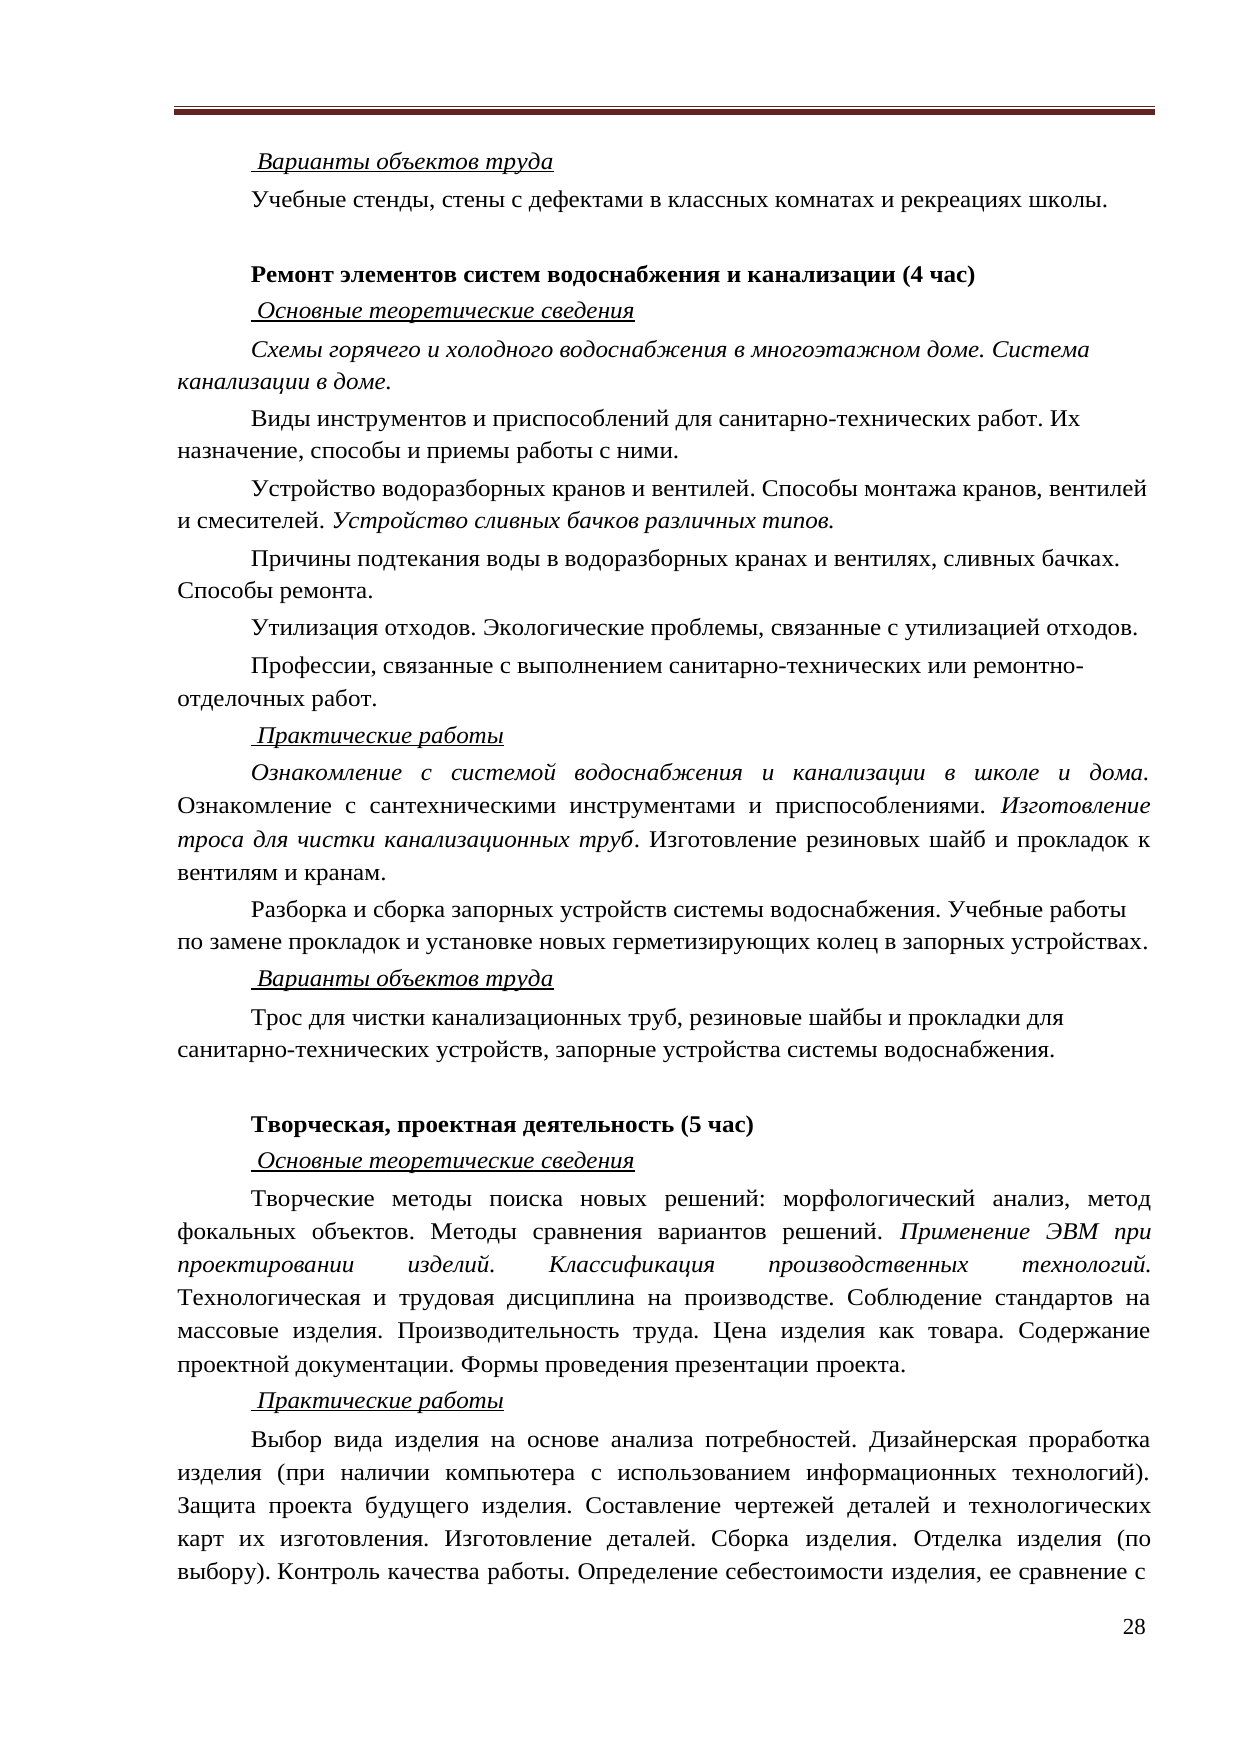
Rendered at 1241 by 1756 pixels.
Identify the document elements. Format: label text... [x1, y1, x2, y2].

text Выбор вида изделия на основе анализа потребностей. Дизайнерская проработка изделия (при наличии компьютера с использованием информационных технологий). Защита проекта будущего изделия. Составление чертежей деталей и технологических карт их изготовления. Изготовление деталей. Сборка изделия. Отделка изделия (по выбору). Контроль качества работы. Определение себестоимости изделия, ее сравнение с [177, 1424, 1151, 1585]
text Разборка и сборка запорных устройств системы водоснабжения. Учебные работы по замене прокладок и установке новых герметизирующих колец в запорных устройствах. [177, 895, 1153, 955]
text отделочных работ. [177, 689, 1165, 711]
text Ознакомление с системой водоснабжения и канализации в школе и дома. Ознакомление с сантехническими инструментами и приспособлениями. Изготовление троса для чистки канализационных труб. Изготовление резиновых шайб и прокладок к вентилям и кранам. [177, 758, 1151, 885]
text Утилизация отходов. Экологические проблемы, связанные с утилизацией отходов. Профессии, связанные с выполнением санитарно-технических или ремонтно- [251, 613, 1165, 679]
text Творческие методы поиска новых решений: морфологический анализ, метод фокальных объектов. Методы сравнения вариантов решений. Применение ЭВМ при проектировании изделий. Классификация производственных технологий. Технологическая и трудовая дисциплина на производстве. Соблюдение стандартов на массовые изделия. Производительность труда. Цена изделия как товара. Содержание проектной документации. Формы проведения презентации проекта. [177, 1184, 1152, 1377]
text Варианты объектов труда [251, 964, 1165, 992]
text Устройство водоразборных кранов и вентилей. Способы монтажа кранов, вентилей и смесителей. Устройство сливных бачков различных типов. [177, 474, 1153, 534]
text Варианты объектов труда [251, 147, 1165, 175]
text Способы ремонта. [177, 576, 1165, 604]
text Основные теоретические сведения [251, 297, 1165, 324]
text Трос для чистки канализационных труб, резиновые шайбы и прокладки для санитарно-технических устройств, запорные устройства системы водоснабжения. [177, 1003, 1150, 1062]
text Виды инструментов и приспособлений для санитарно-технических работ. Их назначение, способы и приемы работы с ними. [177, 404, 1165, 464]
text Основные теоретические сведения [251, 1146, 1165, 1174]
text Причины подтекания воды в водоразборных кранах и вентилях, сливных бачках. [251, 544, 1165, 572]
text Практические работы [251, 1386, 1165, 1414]
text Ремонт элементов систем водоснабжения и канализации (4 час) [251, 260, 1165, 287]
text Учебные стенды, стены с дефектами в классных комнатах и рекреациях школы. [251, 185, 1165, 212]
text Схемы горячего и холодного водоснабжения в многоэтажном доме. Система канализации в доме. [177, 335, 1165, 394]
text Творческая, проектная деятельность (5 час) [251, 1110, 1165, 1137]
text Практические работы [251, 721, 1165, 748]
